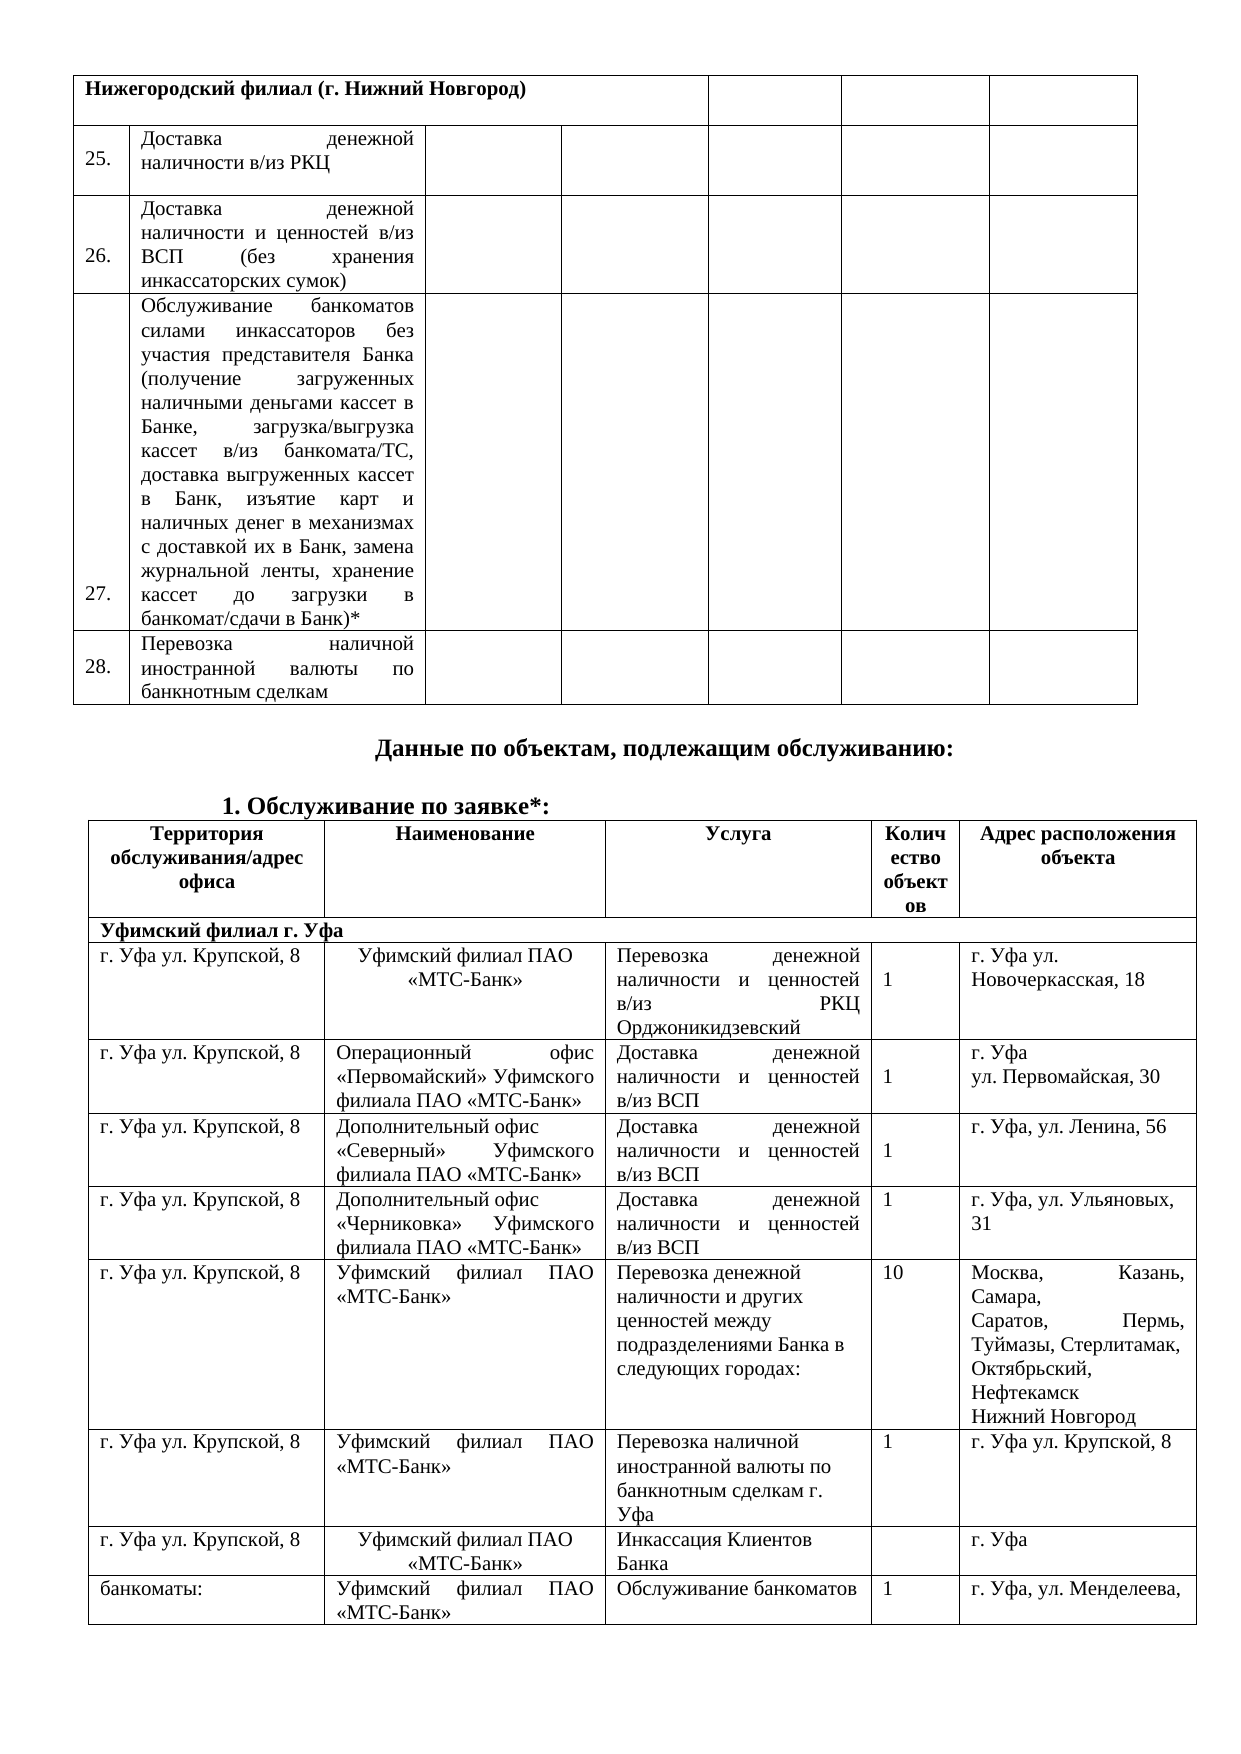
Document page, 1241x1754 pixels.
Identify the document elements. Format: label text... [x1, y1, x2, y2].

table_cell [709, 196, 841, 292]
table_cell Перевозка денежной наличности и других ценностей между подразделениями Банка в следующих городах: [606, 1260, 871, 1428]
table_cell [872, 1527, 959, 1575]
table_cell г. Уфа ул. Крупской, 8 [89, 943, 324, 1039]
table_cell Перевозка денежной наличности и ценностей в/из РКЦ Орджоникидзевский [606, 943, 871, 1039]
table_cell 1 [872, 1576, 959, 1624]
table_cell г. Уфа ул. Крупской, 8 [89, 1260, 324, 1428]
table_cell г. Уфа ул. Крупской, 8 [89, 1430, 324, 1526]
table_cell [562, 126, 708, 195]
table_cell г. Уфа ул. Крупской, 8 [89, 1040, 324, 1112]
table_cell [562, 631, 708, 703]
table_cell 1 [872, 943, 959, 1039]
table_cell [842, 294, 989, 630]
table_cell [562, 196, 708, 292]
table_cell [606, 1576, 871, 1624]
table_cell Перевозка наличной иностранной валюты по банкнотным сделкам г. Уфа [606, 1430, 871, 1526]
table_cell Инкассация Клиентов Банка [606, 1527, 871, 1575]
table_cell 25. [74, 126, 129, 195]
table_cell г. Уфа ул. Крупской, 8 [89, 1527, 324, 1575]
table_cell Доставка денежной наличности в/из РКЦ [130, 126, 425, 195]
table_cell [426, 196, 561, 292]
table_cell Уфимский филиал ПАО «МТС-Банк» [325, 943, 605, 1039]
table_cell г. Уфа ул. Крупской, 8 [89, 1114, 324, 1186]
table_cell г. Уфа, ул. Ульяновых, 31 [960, 1187, 1196, 1259]
table_cell [426, 126, 561, 195]
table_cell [325, 1576, 605, 1624]
table_cell 1 [872, 1114, 959, 1186]
table_cell [709, 76, 841, 125]
table_header Наименование [325, 821, 605, 917]
table_header Адрес расположения объекта [960, 821, 1196, 917]
table_cell Доставка денежной наличности и ценностей в/из ВСП [606, 1187, 871, 1259]
table_cell 1 [872, 1040, 959, 1112]
text Данные по объектам, подлежащим обслуживанию: [177, 733, 1152, 762]
table_cell [562, 294, 708, 630]
table_cell Дополнительный офис «Северный» Уфимского филиала ПАО «МТС-Банк» [325, 1114, 605, 1186]
table_cell г. Уфа ул. Первомайская, 30 [960, 1040, 1196, 1112]
table_cell 1 [872, 1187, 959, 1259]
table_cell Операционный офис «Первомайский» Уфимского филиала ПАО «МТС-Банк» [325, 1040, 605, 1112]
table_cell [960, 1576, 1196, 1624]
table_cell [990, 294, 1137, 630]
table_cell Доставка денежной наличности и ценностей в/из ВСП [606, 1114, 871, 1186]
table_cell [990, 126, 1137, 195]
table_cell Уфимский филиал ПАО «МТС-Банк» [325, 1527, 605, 1575]
table_cell г. Уфа ул. Крупской, 8 [960, 1430, 1196, 1526]
table_cell Перевозка наличной иностранной валюты по банкнотным сделкам [130, 631, 425, 703]
table_cell Уфимский филиал ПАО «МТС-Банк» [325, 1430, 605, 1526]
table_cell Обслуживание банкоматов силами инкассаторов без участия представителя Банка (получение загруженных наличными деньгами кассет в Банке, загрузка/выгрузка кассет в/из банкомата/ТС, доставка выгруженных кассет в Банк, изъятие карт и наличных денег в механизмах с доставкой их в Банк, замена журнальной ленты, хранение кассет до загрузки в банкомат/сдачи в Банк)* [130, 294, 425, 630]
table_header Количество объектов [872, 821, 959, 917]
text 1. Обслуживание по заявке*: [222, 791, 1152, 819]
table_cell г. Уфа [960, 1527, 1196, 1575]
table_cell Доставка денежной наличности и ценностей в/из ВСП (без хранения инкассаторских сумок) [130, 196, 425, 292]
table_cell банкоматы: [89, 1576, 324, 1624]
table_cell [426, 294, 561, 630]
table_cell г. Уфа ул. Новочеркасская, 18 [960, 943, 1196, 1039]
table_cell [990, 76, 1137, 125]
table_cell Нижегородский филиал (г. Нижний Новгород) [74, 76, 708, 125]
table_cell [709, 631, 841, 703]
table_cell Уфимский филиал г. Уфа [89, 918, 1196, 942]
table_cell [709, 126, 841, 195]
table_cell Москва, Казань, Самара, Саратов, Пермь, Туймазы, Стерлитамак, Октябрьский, Нефтекамск Нижний Новгород [960, 1260, 1196, 1428]
table_cell [426, 631, 561, 703]
table_header Услуга [606, 821, 871, 917]
table_cell [842, 76, 989, 125]
table_cell [842, 196, 989, 292]
table_cell Уфимский филиал ПАО «МТС-Банк» [325, 1260, 605, 1428]
table_cell Дополнительный офис «Черниковка» Уфимского филиала ПАО «МТС-Банк» [325, 1187, 605, 1259]
table_cell г. Уфа, ул. Ленина, 56 [960, 1114, 1196, 1186]
table_cell 1 [872, 1430, 959, 1526]
table_cell 26. [74, 196, 129, 292]
table_cell [842, 126, 989, 195]
table_cell 10 [872, 1260, 959, 1428]
table_cell [842, 631, 989, 703]
table_header Территория обслуживания/адрес офиса [89, 821, 324, 917]
table_cell [709, 294, 841, 630]
table_cell [990, 631, 1137, 703]
table_cell 28. [74, 631, 129, 703]
table_cell Доставка денежной наличности и ценностей в/из ВСП [606, 1040, 871, 1112]
table_cell [990, 196, 1137, 292]
table_cell г. Уфа ул. Крупской, 8 [89, 1187, 324, 1259]
table_cell 27. [74, 294, 129, 630]
